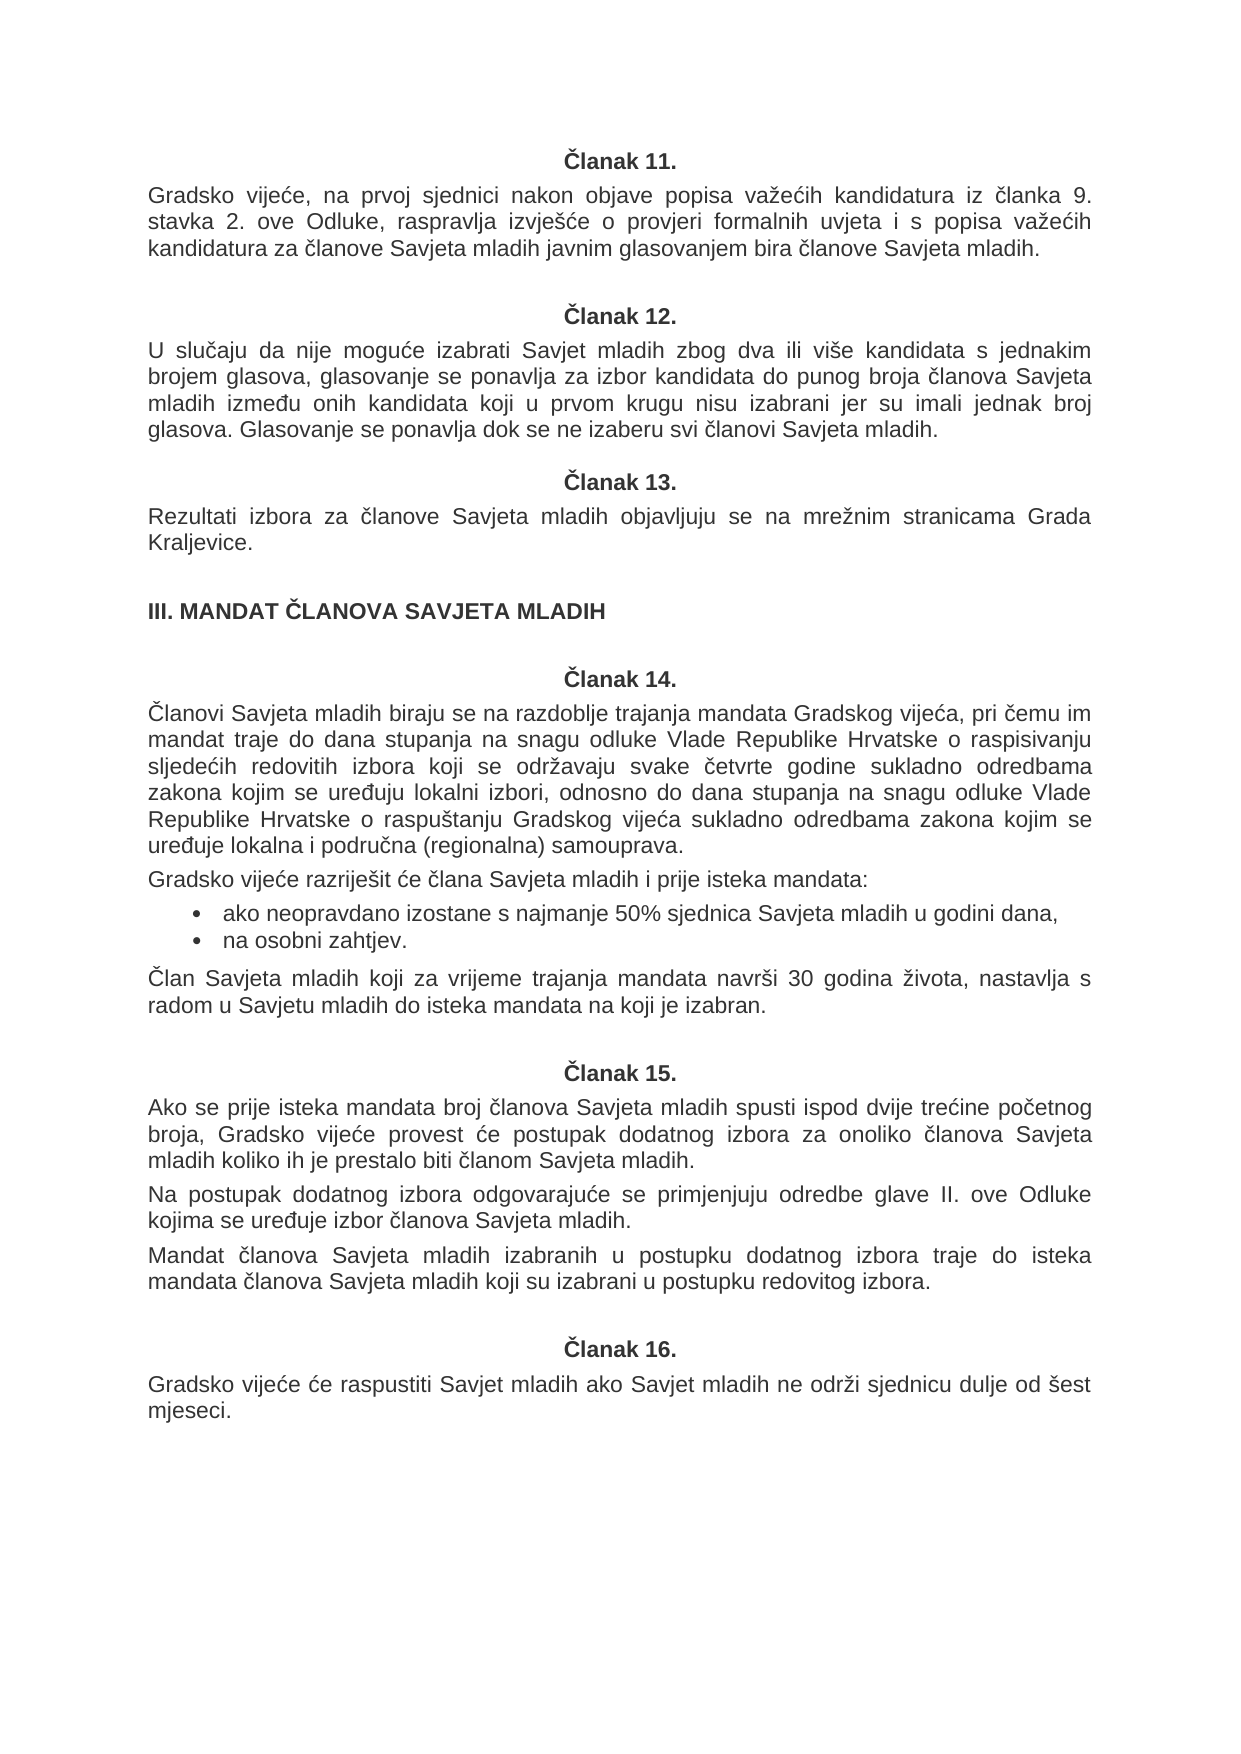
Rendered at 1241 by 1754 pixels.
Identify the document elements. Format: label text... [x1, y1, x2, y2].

text U slučaju da nije moguće izabrati Savjet mladih zbog dva ili više kandidata s jednakim brojem glasova, glasovanje se ponavlja za izbor kandidata do punog broja članova Savjeta mladih između onih kandidata koji u prvom krugu nisu izabrani jer su imali jednak broj glasova. Glasovanje se ponavlja dok se ne izaberu svi članovi Savjeta mladih. [148, 337, 1093, 442]
text III. MANDAT ČLANOVA SAVJETA MLADIH [148, 598, 1093, 624]
text Članak 16. [148, 1336, 1093, 1363]
list na osobni zahtjev. [193, 927, 1085, 953]
text Članak 14. [148, 666, 1093, 692]
text Članak 11. [148, 148, 1093, 174]
text Gradsko vijeće će raspustiti Savjet mladih ako Savjet mladih ne održi sjednicu dulje od šest mjeseci. [148, 1371, 1093, 1423]
text Gradsko vijeće razriješit će člana Savjeta mladih i prije isteka mandata: [148, 866, 1093, 892]
list ako neopravdano izostane s najmanje 50% sjednica Savjeta mladih u godini dana, [193, 900, 1085, 927]
text Mandat članova Savjeta mladih izabranih u postupku dodatnog izbora traje do isteka mandata članova Savjeta mladih koji su izabrani u postupku redovitog izbora. [148, 1242, 1093, 1294]
text Gradsko vijeće, na prvoj sjednici nakon objave popisa važećih kandidatura iz članka 9. stavka 2. ove Odluke, raspravlja izvješće o provjeri formalnih uvjeta i s popisa važećih kandidatura za članove Savjeta mladih javnim glasovanjem bira članove Savjeta mladih. [148, 182, 1093, 261]
text Član Savjeta mladih koji za vrijeme trajanja mandata navrši 30 godina života, nastavlja s radom u Savjetu mladih do isteka mandata na koji je izabran. [148, 965, 1093, 1018]
text Članovi Savjeta mladih biraju se na razdoblje trajanja mandata Gradskog vijeća, pri čemu im mandat traje do dana stupanja na snagu odluke Vlade Republike Hrvatske o raspisivanju sljedećih redovitih izbora koji se održavaju svake četvrte godine sukladno odredbama zakona kojim se uređuju lokalni izbori, odnosno do dana stupanja na snagu odluke Vlade Republike Hrvatske o raspuštanju Gradskog vijeća sukladno odredbama zakona kojim se uređuje lokalna i područna (regionalna) samouprava. [148, 700, 1093, 858]
text Članak 13. [148, 469, 1093, 495]
text Članak 12. [148, 303, 1093, 329]
text Rezultati izbora za članove Savjeta mladih objavljuju se na mrežnim stranicama Grada Kraljevice. [148, 503, 1093, 556]
text Ako se prije isteka mandata broj članova Savjeta mladih spusti ispod dvije trećine početnog broja, Gradsko vijeće provest će postupak dodatnog izbora za onoliko članova Savjeta mladih koliko ih je prestalo biti članom Savjeta mladih. [148, 1094, 1093, 1173]
text Članak 15. [148, 1060, 1093, 1086]
text Na postupak dodatnog izbora odgovarajuće se primjenjuju odredbe glave II. ove Odluke kojima se uređuje izbor članova Savjeta mladih. [148, 1181, 1093, 1234]
